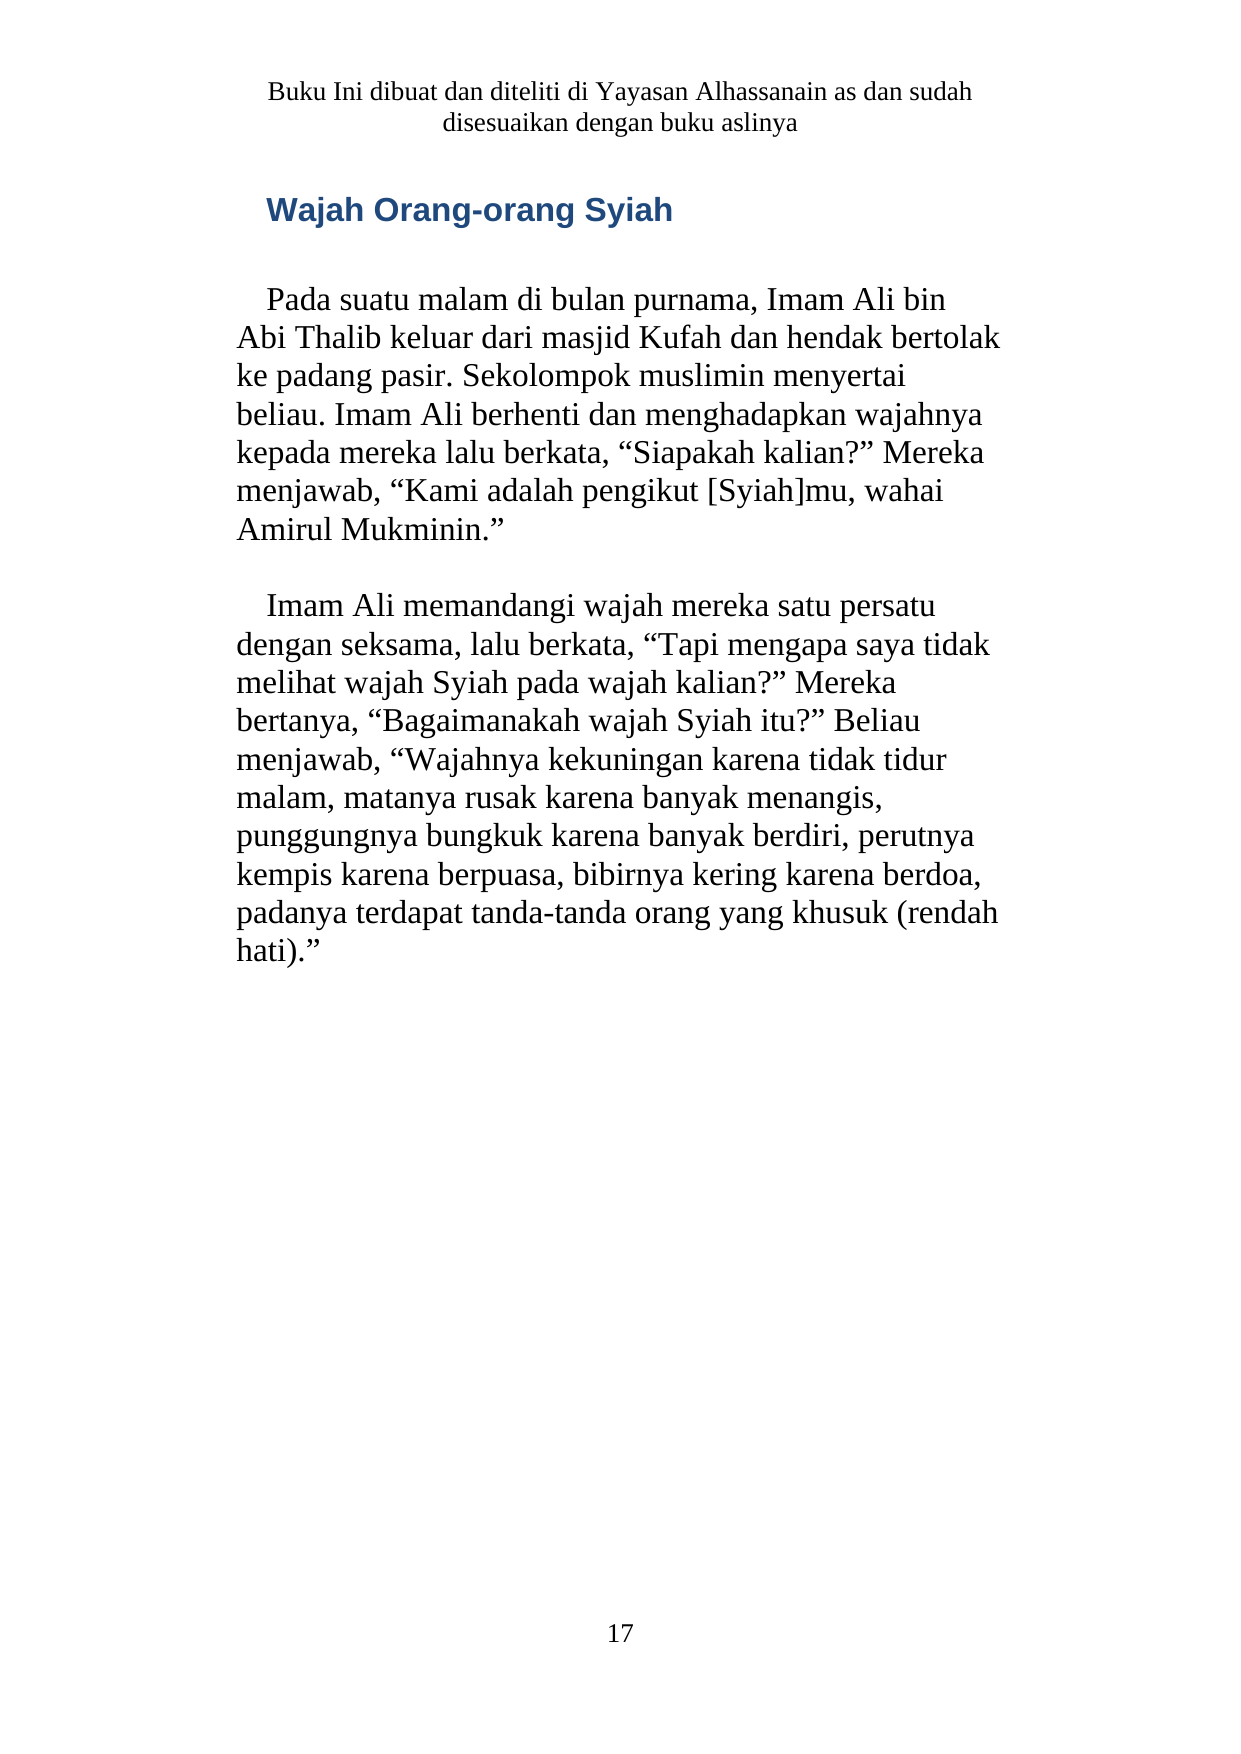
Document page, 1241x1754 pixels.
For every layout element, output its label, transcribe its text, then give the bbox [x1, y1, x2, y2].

subtitle Wajah Orang-orang Syiah [236, 190, 1004, 228]
text Imam Ali memandangi wajah mereka satu persatu dengan seksama, lalu berkata, “Tapi mengapa saya tidak melihat wajah Syiah pada wajah kalian?” Mereka bertanya, “Bagaimanakah wajah Syiah itu?” Beliau menjawab, “Wajahnya kekuningan karena tidak tidur malam, matanya rusak karena banyak menangis, punggungnya bungkuk karena banyak berdiri, perutnya kempis karena berpuasa, bibirnya kering karena berdoa, padanya terdapat tanda-tanda orang yang khusuk (rendah hati).” [236, 586, 1004, 969]
text Pada suatu malam di bulan purnama, Imam Ali bin Abi Thalib keluar dari masjid Kufah dan hendak bertolak ke padang pasir. Sekolompok muslimin menyertai beliau. Imam Ali berhenti dan menghadapkan wajahnya kepada mereka lalu berkata, “Siapakah kalian?” Mereka menjawab, “Kami adalah pengikut [Syiah]mu, wahai Amirul Mukminin.” [236, 279, 1004, 547]
